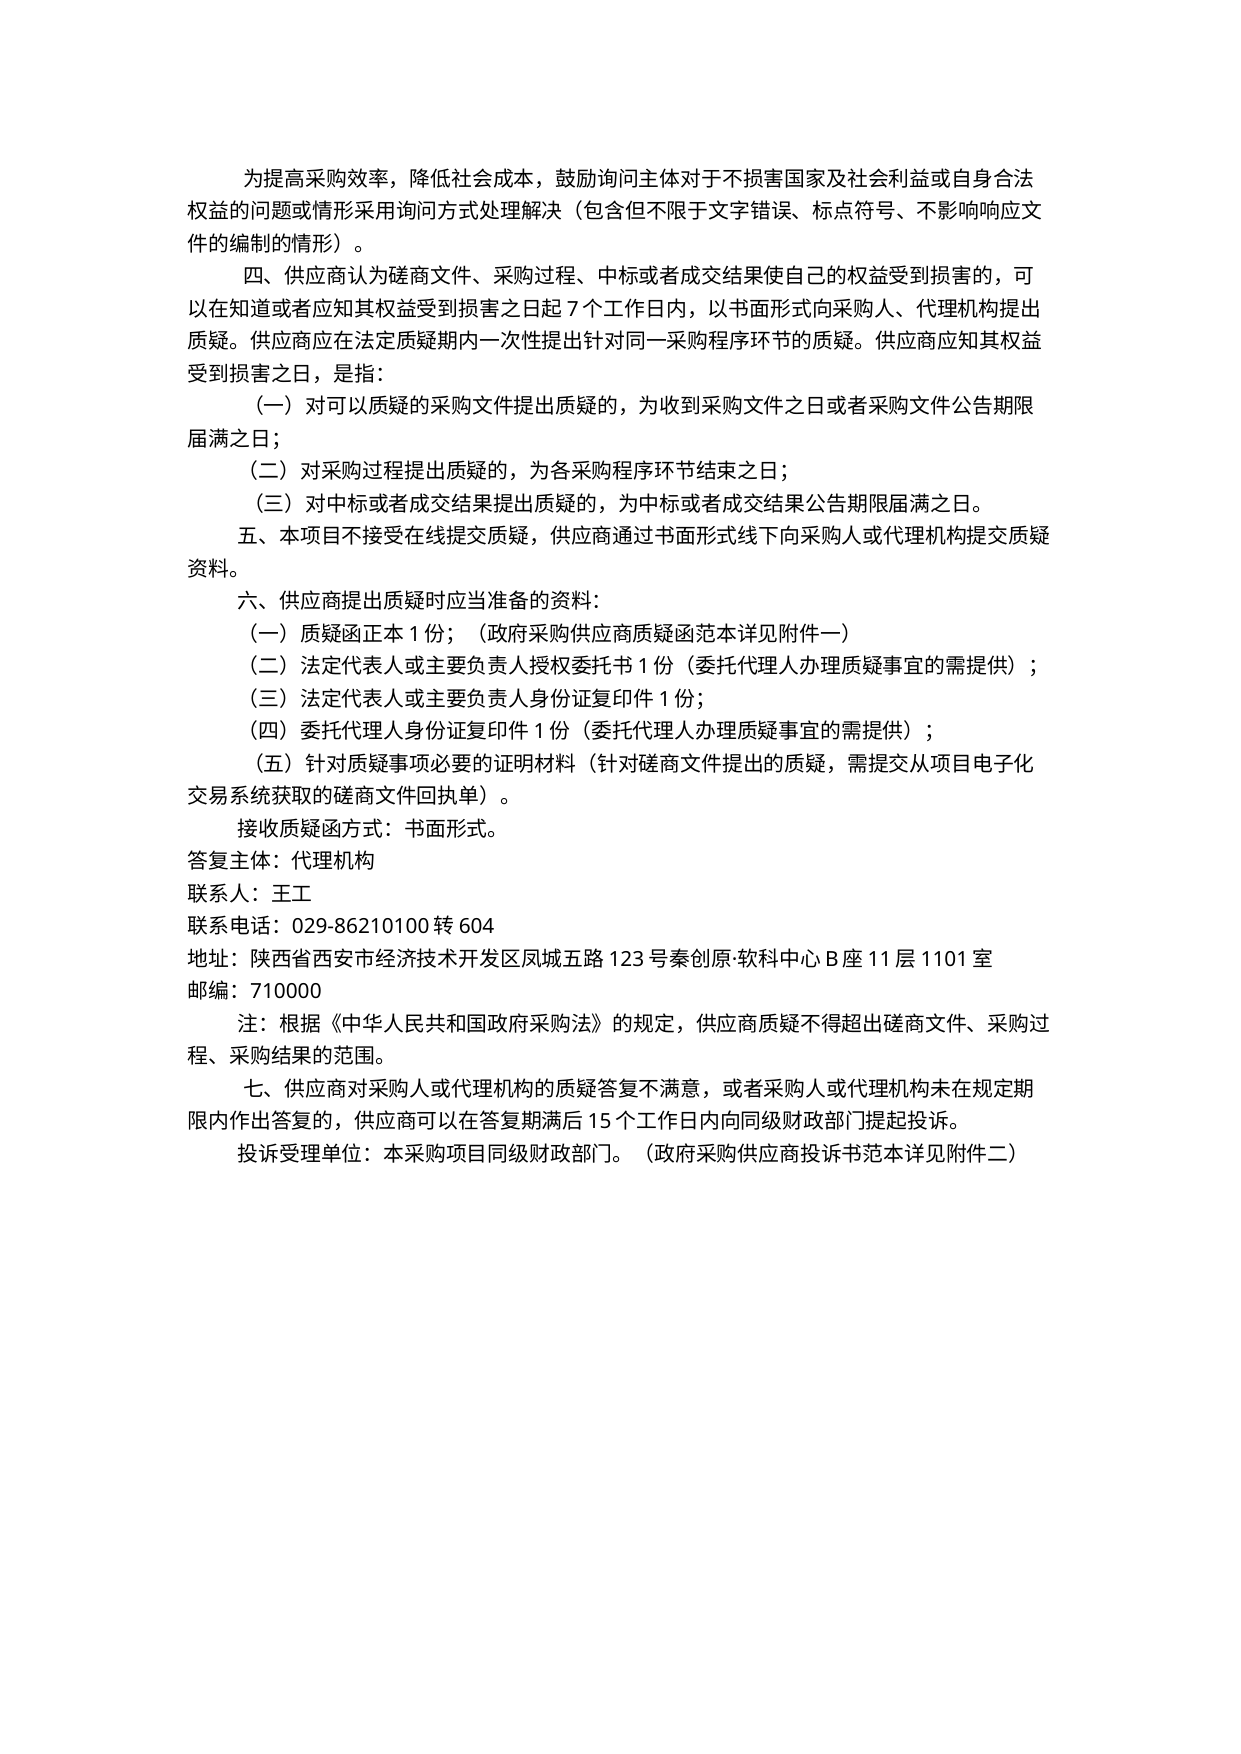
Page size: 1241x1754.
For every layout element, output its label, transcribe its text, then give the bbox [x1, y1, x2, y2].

text 地址：陕西省西安市经济技术开发区凤城五路123号秦创原·软科中心B座11层1101室 [187, 942, 1053, 974]
text 联系人：王工 [187, 877, 1053, 909]
text 七、供应商对采购人或代理机构的质疑答复不满意，或者采购人或代理机构未在规定期限内作出答复的，供应商可以在答复期满后15个工作日内向同级财政部门提起投诉。 [187, 1072, 1053, 1137]
text 答复主体：代理机构 [187, 844, 1053, 877]
text 注：根据《中华人民共和国政府采购法》的规定，供应商质疑不得超出磋商文件、采购过程、采购结果的范围。 [187, 1007, 1053, 1072]
text 邮编：710000 [187, 974, 1053, 1007]
text 六、供应商提出质疑时应当准备的资料： [187, 584, 1053, 617]
text 接收质疑函方式：书面形式。 [187, 812, 1053, 844]
text （二）对采购过程提出质疑的，为各采购程序环节结束之日； [187, 454, 1053, 487]
text （一）质疑函正本1份；（政府采购供应商质疑函范本详见附件一） [187, 617, 1053, 649]
text （三）法定代表人或主要负责人身份证复印件1份； [187, 682, 1053, 714]
text 四、供应商认为磋商文件、采购过程、中标或者成交结果使自己的权益受到损害的，可以在知道或者应知其权益受到损害之日起7个工作日内，以书面形式向采购人、代理机构提出质疑。供应商应在法定质疑期内一次性提出针对同一采购程序环节的质疑。供应商应知其权益受到损害之日，是指： [187, 259, 1053, 389]
text （二）法定代表人或主要负责人授权委托书1份（委托代理人办理质疑事宜的需提供）； [187, 649, 1053, 682]
text （五）针对质疑事项必要的证明材料（针对磋商文件提出的质疑，需提交从项目电子化交易系统获取的磋商文件回执单）。 [187, 747, 1053, 812]
text 为提高采购效率，降低社会成本，鼓励询问主体对于不损害国家及社会利益或自身合法权益的问题或情形采用询问方式处理解决（包含但不限于文字错误、标点符号、不影响响应文件的编制的情形）。 [187, 162, 1053, 259]
text 五、本项目不接受在线提交质疑，供应商通过书面形式线下向采购人或代理机构提交质疑资料。 [187, 519, 1053, 584]
text 投诉受理单位：本采购项目同级财政部门。（政府采购供应商投诉书范本详见附件二） [187, 1137, 1053, 1169]
text （三）对中标或者成交结果提出质疑的，为中标或者成交结果公告期限届满之日。 [187, 487, 1053, 519]
text 联系电话：029-86210100转604 [187, 909, 1053, 942]
text （一）对可以质疑的采购文件提出质疑的，为收到采购文件之日或者采购文件公告期限届满之日； [187, 389, 1053, 454]
text （四）委托代理人身份证复印件1份（委托代理人办理质疑事宜的需提供）； [187, 714, 1053, 747]
